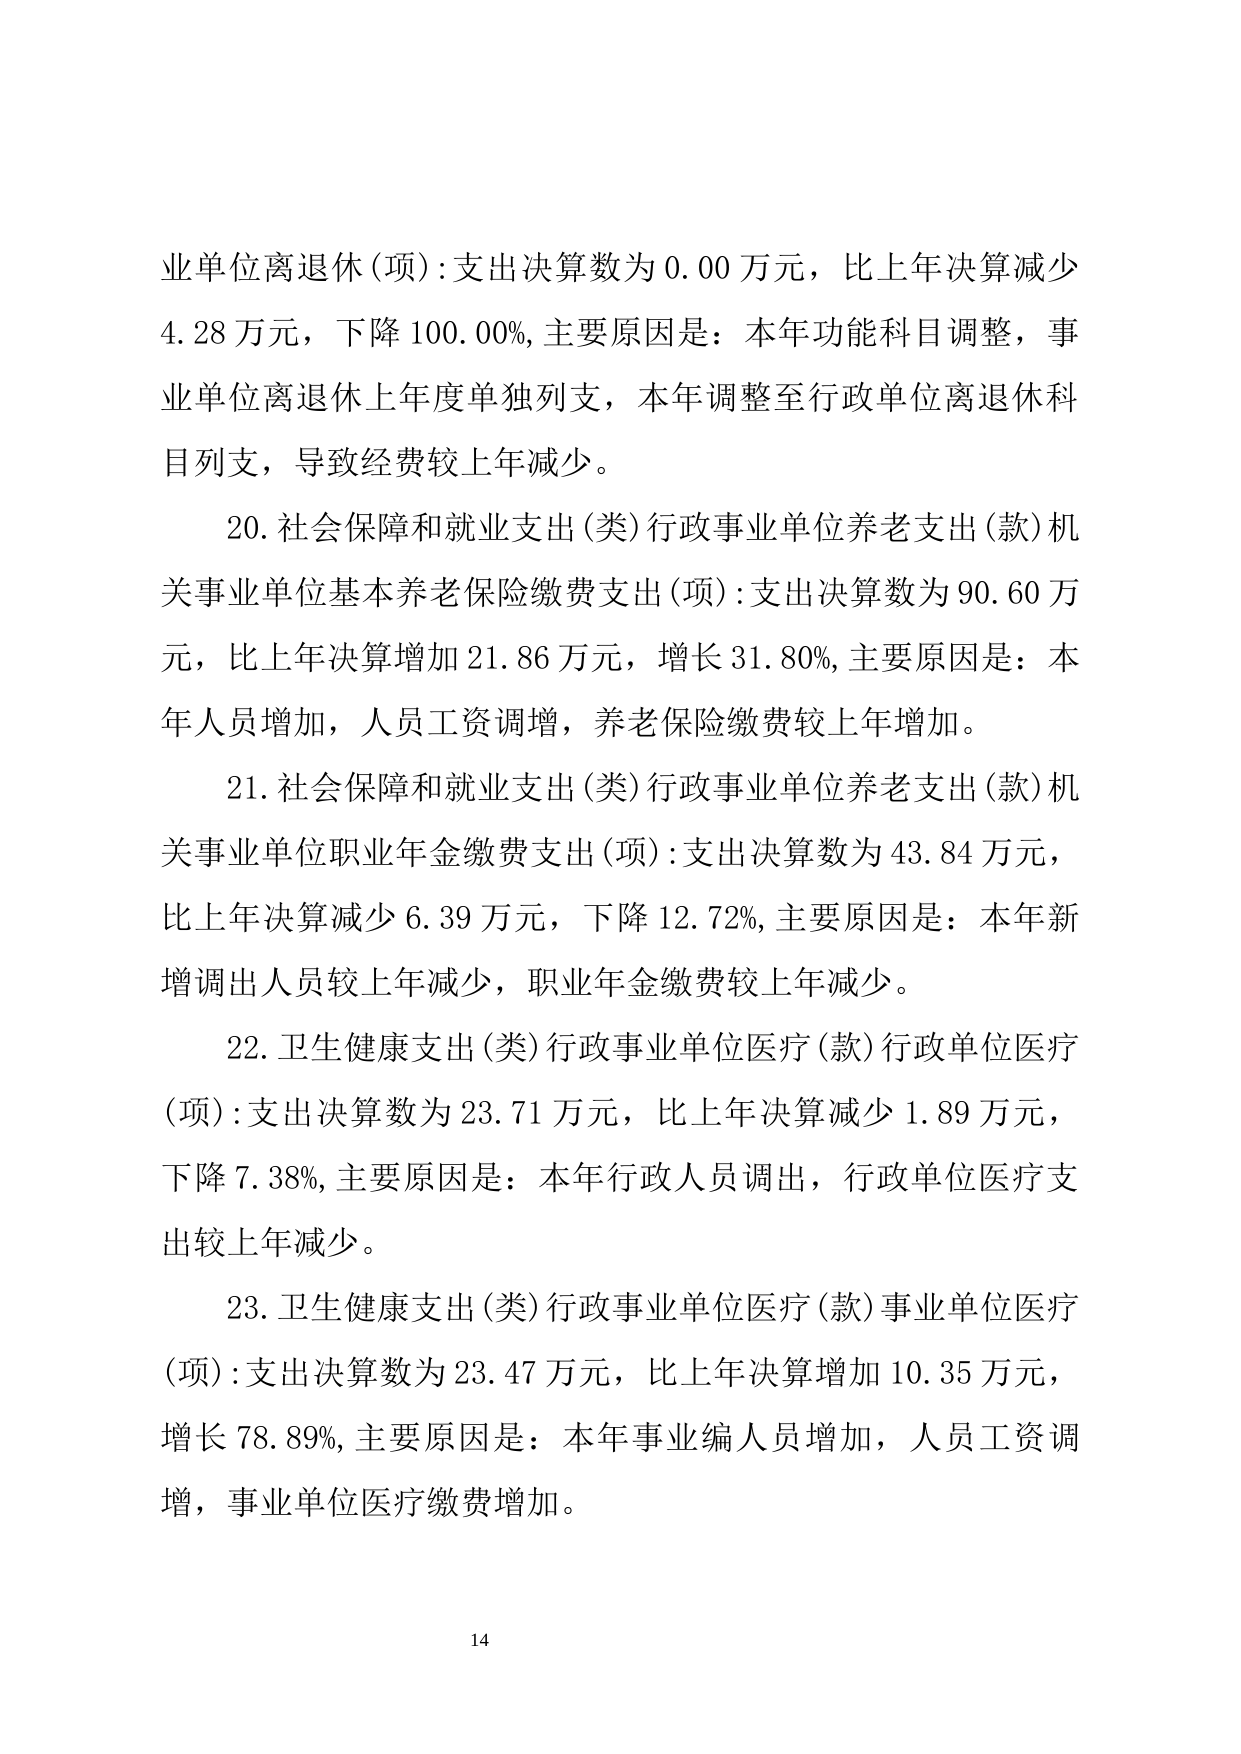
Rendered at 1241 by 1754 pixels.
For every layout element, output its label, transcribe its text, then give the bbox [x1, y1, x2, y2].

text 23.卫生健康支出(类)行政事业单位医疗(款)事业单位医疗(项):支出决算数为23.47万元，比上年决算增加10.35万元，增长78.89%,主要原因是：本年事业编人员增加，人员工资调增，事业单位医疗缴费增加。 [159, 1273, 1081, 1533]
text 21.社会保障和就业支出(类)行政事业单位养老支出(款)机关事业单位职业年金缴费支出(项):支出决算数为43.84万元，比上年决算减少6.39万元，下降12.72%,主要原因是：本年新增调出人员较上年减少，职业年金缴费较上年减少。 [159, 753, 1081, 1013]
text 22.卫生健康支出(类)行政事业单位医疗(款)行政单位医疗(项):支出决算数为23.71万元，比上年决算减少1.89万元，下降7.38%,主要原因是：本年行政人员调出，行政单位医疗支出较上年减少。 [159, 1013, 1081, 1273]
text 20.社会保障和就业支出(类)行政事业单位养老支出(款)机关事业单位基本养老保险缴费支出(项):支出决算数为90.60万元，比上年决算增加21.86万元，增长31.80%,主要原因是：本年人员增加，人员工资调增，养老保险缴费较上年增加。 [159, 493, 1081, 753]
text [159, 233, 1081, 493]
